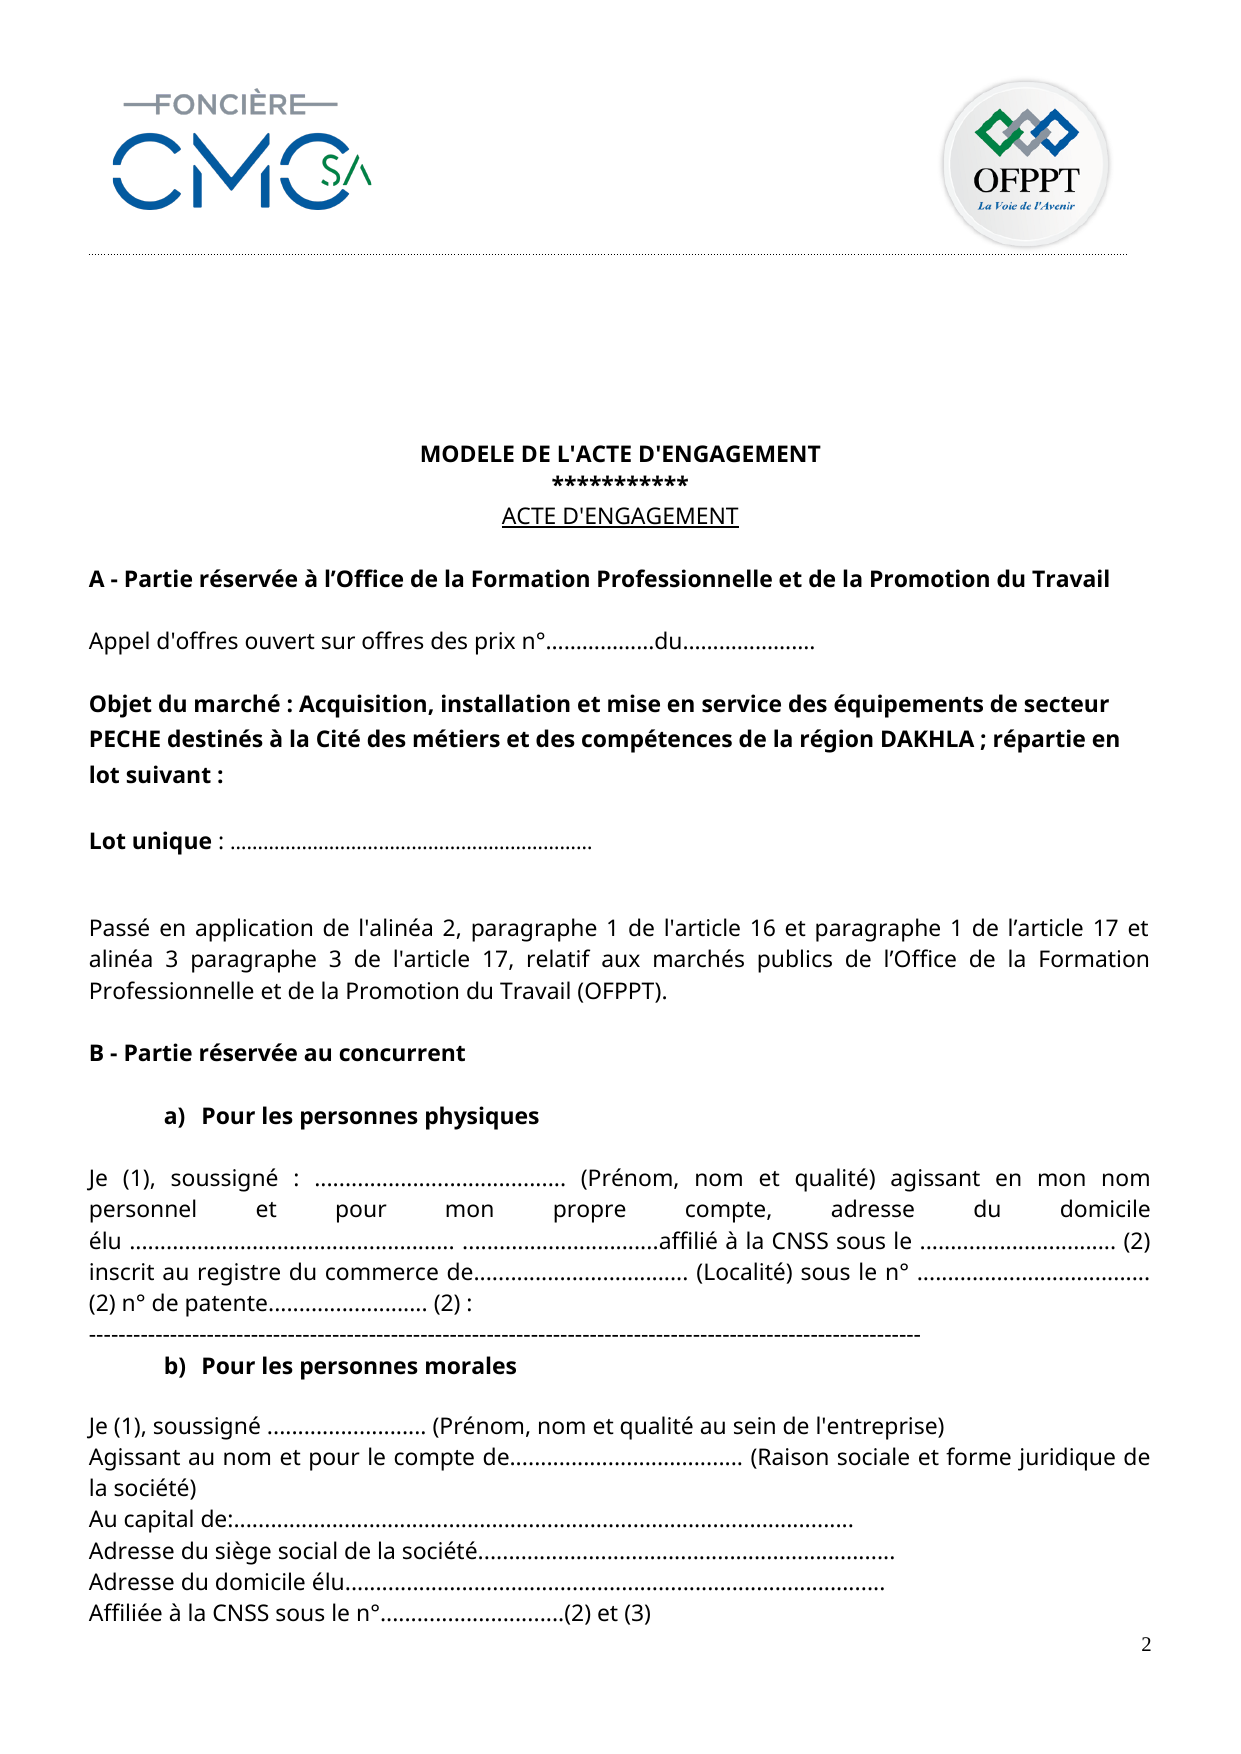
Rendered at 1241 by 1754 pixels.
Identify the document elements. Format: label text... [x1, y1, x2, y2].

list Pour les personnes morales [164, 1349, 1152, 1381]
text Objet du marché : Acquisition, installation et mise en service des équipements de secteur PECHE destinés à la Cité des métiers et des compétences de la région DAKHLA ; répartie en lot suivant : [89, 687, 1152, 791]
text Appel d'offres ouvert sur offres des prix n°………………du…………………. [89, 625, 1152, 656]
text ACTE D'ENGAGEMENT [89, 500, 1152, 531]
text MODELE DE L'ACTE D'ENGAGEMENT [89, 437, 1152, 469]
text Lot unique : ………………………………………………………… [89, 824, 1152, 856]
text Affiliée à la CNSS sous le n°..............................(2) et (3) [89, 1597, 1152, 1628]
text *********** [89, 469, 1152, 500]
text Adresse du siège social de la société.................................................................... [89, 1534, 1152, 1566]
text Au capital de:..................................................................................................... [89, 1503, 1152, 1534]
text Adresse du domicile élu........................................................................................ [89, 1566, 1152, 1597]
text A - Partie réservée à l’Office de la Formation Professionnelle et de la Promotion du Travail [89, 562, 1152, 594]
text Je (1), soussigné .......................... (Prénom, nom et qualité au sein de l'entreprise) [89, 1409, 1152, 1441]
text Agissant au nom et pour le compte de...................................... (Raison sociale et forme juridique de la société) [89, 1441, 1152, 1503]
picture [112, 88, 372, 210]
text B - Partie réservée au concurrent [89, 1037, 1152, 1068]
list Pour les personnes physiques [164, 1099, 1152, 1131]
picture [935, 73, 1116, 254]
text Je (1), soussigné : ......................................... (Prénom, nom et qualité) agissant en mon nom personnel et pour mon propre compte, adresse du domicile élu ..................................................... ................................affilié à la CNSS sous le ................................ (2) inscrit au registre du commerce de................................... (Localité) sous le n° ...................................... (2) n° de patente.......................... (2) : [89, 1162, 1152, 1318]
text ----------------------------------------------------------------------------------------------------------------- [89, 1318, 1152, 1349]
text Passé en application de l'alinéa 2, paragraphe 1 de l'article 16 et paragraphe 1 de l’article 17 et alinéa 3 paragraphe 3 de l'article 17, relatif aux marchés publics de l’Office de la Formation Professionnelle et de la Promotion du Travail (OFPPT). [89, 912, 1152, 1006]
